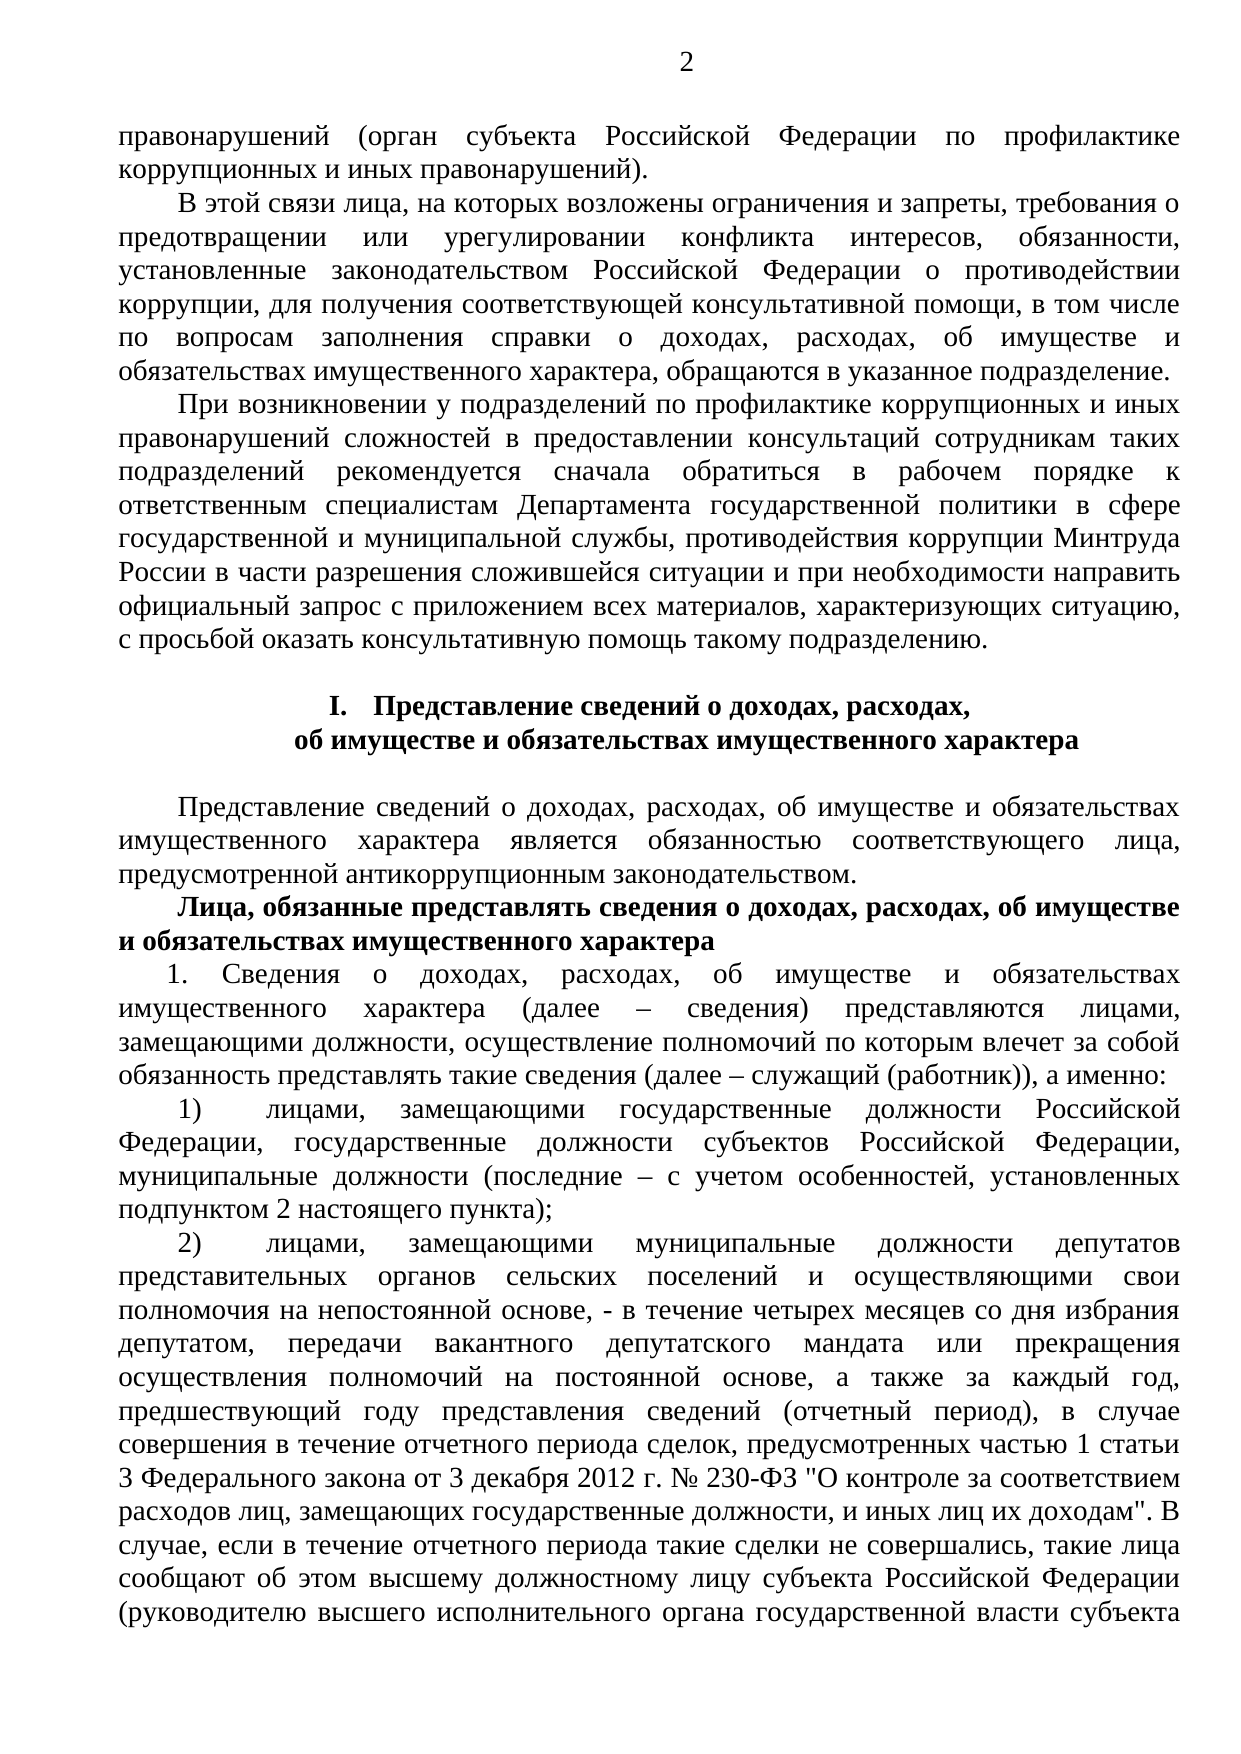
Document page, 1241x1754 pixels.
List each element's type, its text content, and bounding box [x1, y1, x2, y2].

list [118, 1225, 1181, 1627]
list лицами, замещающими государственные должности Российской Федерации, государственные должности субъектов Российской Федерации, муниципальные должности (последние – с учетом особенностей, установленных подпунктом 2 настоящего пункта); [118, 1091, 1181, 1225]
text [118, 118, 1181, 185]
text При возникновении у подразделений по профилактике коррупционных и иных правонарушений сложностей в предоставлении консультаций сотрудникам таких подразделений рекомендуется сначала обратиться в рабочем порядке к ответственным специалистам Департамента государственной политики в сфере государственной и муниципальной службы, противодействия коррупции Минтруда России в части разрешения сложившейся ситуации и при необходимости направить официальный запрос с приложением всех материалов, характеризующих ситуацию, с просьбой оказать консультативную помощь такому подразделению. [118, 386, 1181, 655]
list Сведения о доходах, расходах, об имуществе и обязательствах имущественного характера (далее – сведения) представляются лицами, замещающими должности, осуществление полномочий по которым влечет за собой обязанность представлять такие сведения (далее – служащий (работник)), а именно: [118, 957, 1181, 1091]
list Представление сведений о доходах, расходах, [118, 688, 1181, 722]
list об имуществе и обязательствах имущественного характера [118, 722, 1181, 755]
text В этой связи лица, на которых возложены ограничения и запреты, требования о предотвращении или урегулировании конфликта интересов, обязанности, установленные законодательством Российской Федерации о противодействии коррупции, для получения соответствующей консультативной помощи, в том числе по вопросам заполнения справки о доходах, расходах, об имуществе и обязательствах имущественного характера, обращаются в указанное подразделение. [118, 185, 1181, 386]
text Представление сведений о доходах, расходах, об имуществе и обязательствах имущественного характера является обязанностью соответствующего лица, предусмотренной антикоррупционным законодательством. [118, 789, 1181, 889]
text Лица, обязанные представлять сведения о доходах, расходах, об имуществе и обязательствах имущественного характера [118, 889, 1181, 957]
